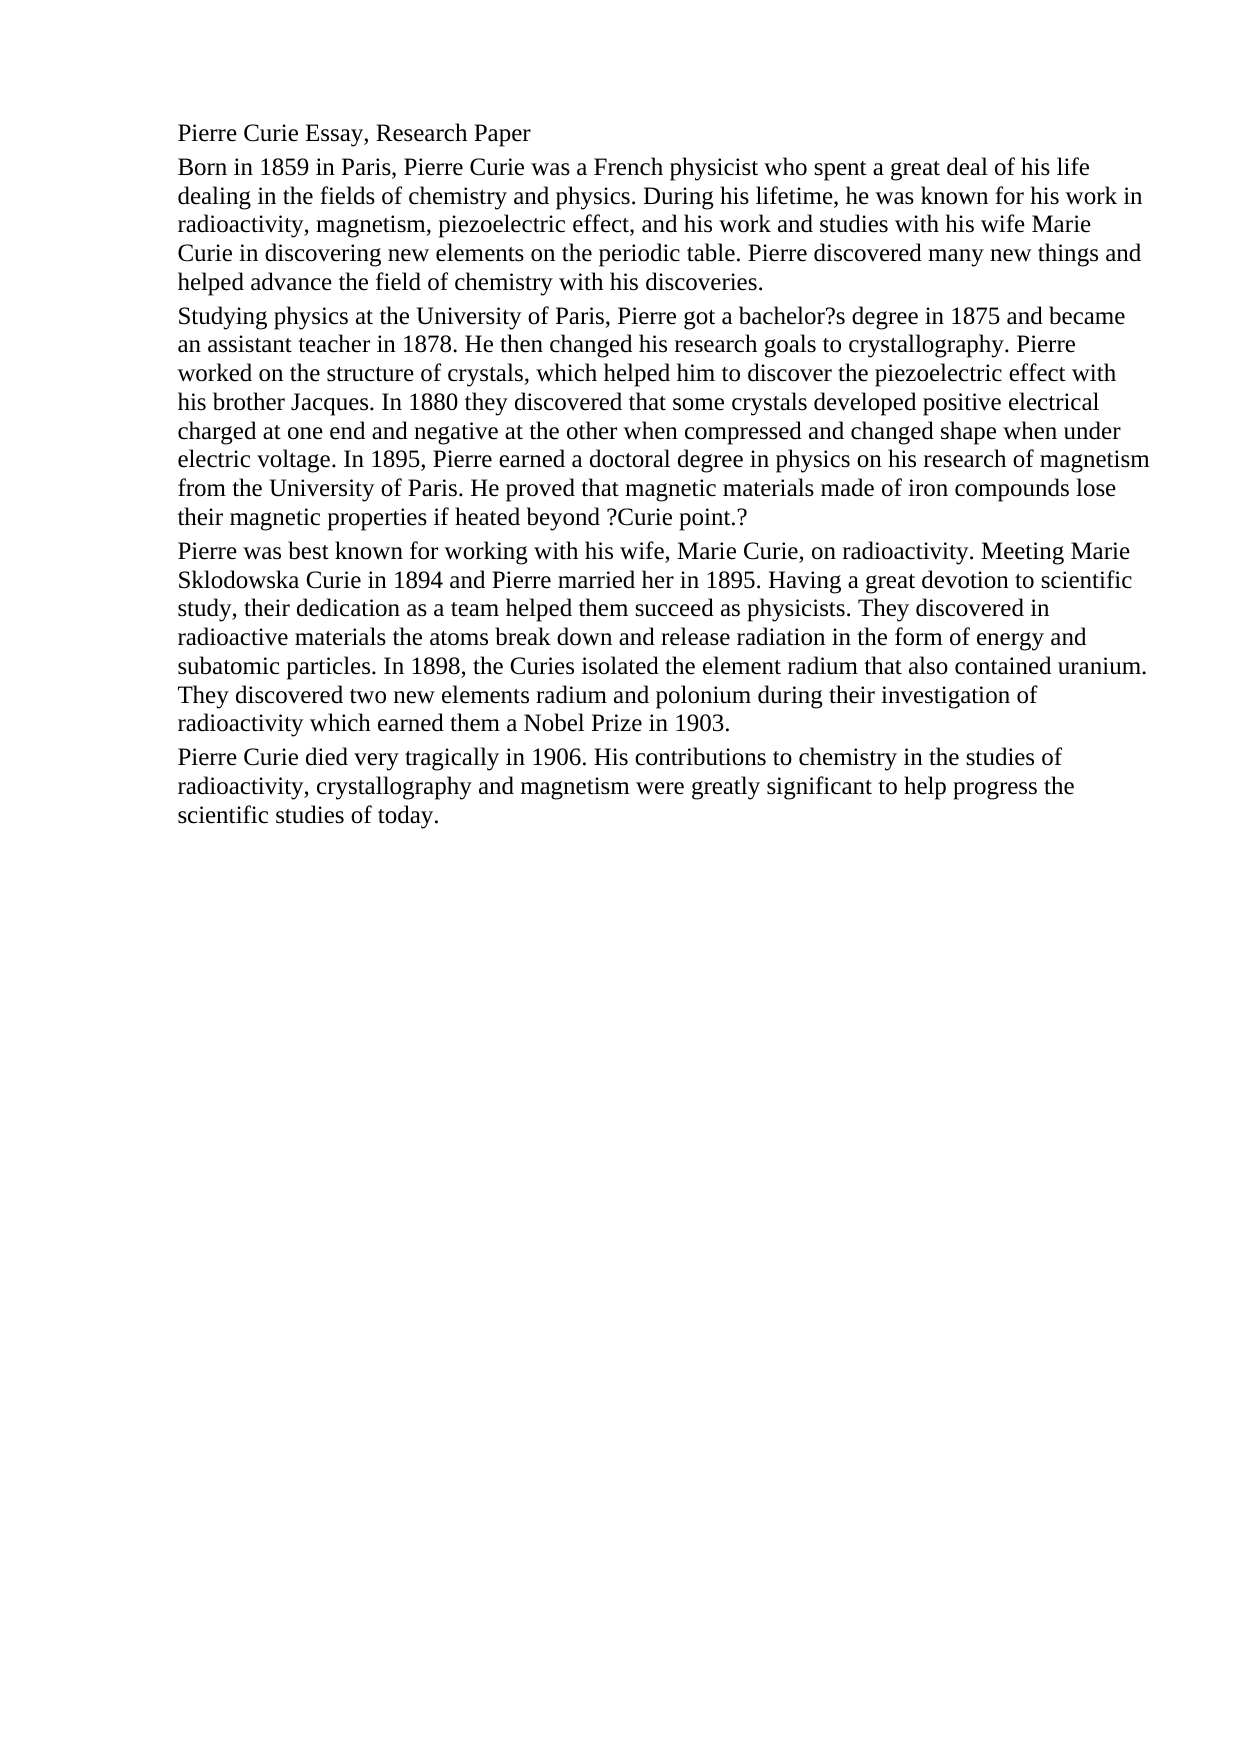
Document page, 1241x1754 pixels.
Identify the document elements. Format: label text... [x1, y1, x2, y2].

text Pierre was best known for working with his wife, Marie Curie, on radioactivity. Meeting Marie Sklodowska Curie in 1894 and Pierre married her in 1895. Having a great devotion to scientific study, their dedication as a team helped them succeed as physicists. They discovered in radioactive materials the atoms break down and release radiation in the form of energy and subatomic particles. In 1898, the Curies isolated the element radium that also contained uranium. They discovered two new elements radium and polonium during their investigation of radioactivity which earned them a Nobel Prize in 1903. [177, 536, 1152, 737]
text Studying physics at the University of Paris, Pierre got a bachelor?s degree in 1875 and became an assistant teacher in 1878. He then changed his research goals to crystallography. Pierre worked on the structure of crystals, which helped him to discover the piezoelectric effect with his brother Jacques. In 1880 they discovered that some crystals developed positive electrical charged at one end and negative at the other when compressed and changed shape when under electric voltage. In 1895, Pierre earned a doctoral degree in physics on his research of magnetism from the University of Paris. He proved that magnetic materials made of iron compounds lose their magnetic properties if heated beyond ?Curie point.? [177, 301, 1152, 531]
text Born in 1859 in Paris, Pierre Curie was a French physicist who spent a great deal of his life dealing in the fields of chemistry and physics. During his lifetime, he was known for his work in radioactivity, magnetism, piezoelectric effect, and his work and studies with his wife Marie Curie in discovering new elements on the periodic table. Pierre discovered many new things and helped advance the field of chemistry with his discoveries. [177, 152, 1152, 296]
text Pierre Curie Essay, Research Paper [177, 118, 1152, 147]
text Pierre Curie died very tragically in 1906. His contributions to chemistry in the studies of radioactivity, crystallography and magnetism were greatly significant to help progress the scientific studies of today. [177, 742, 1152, 828]
